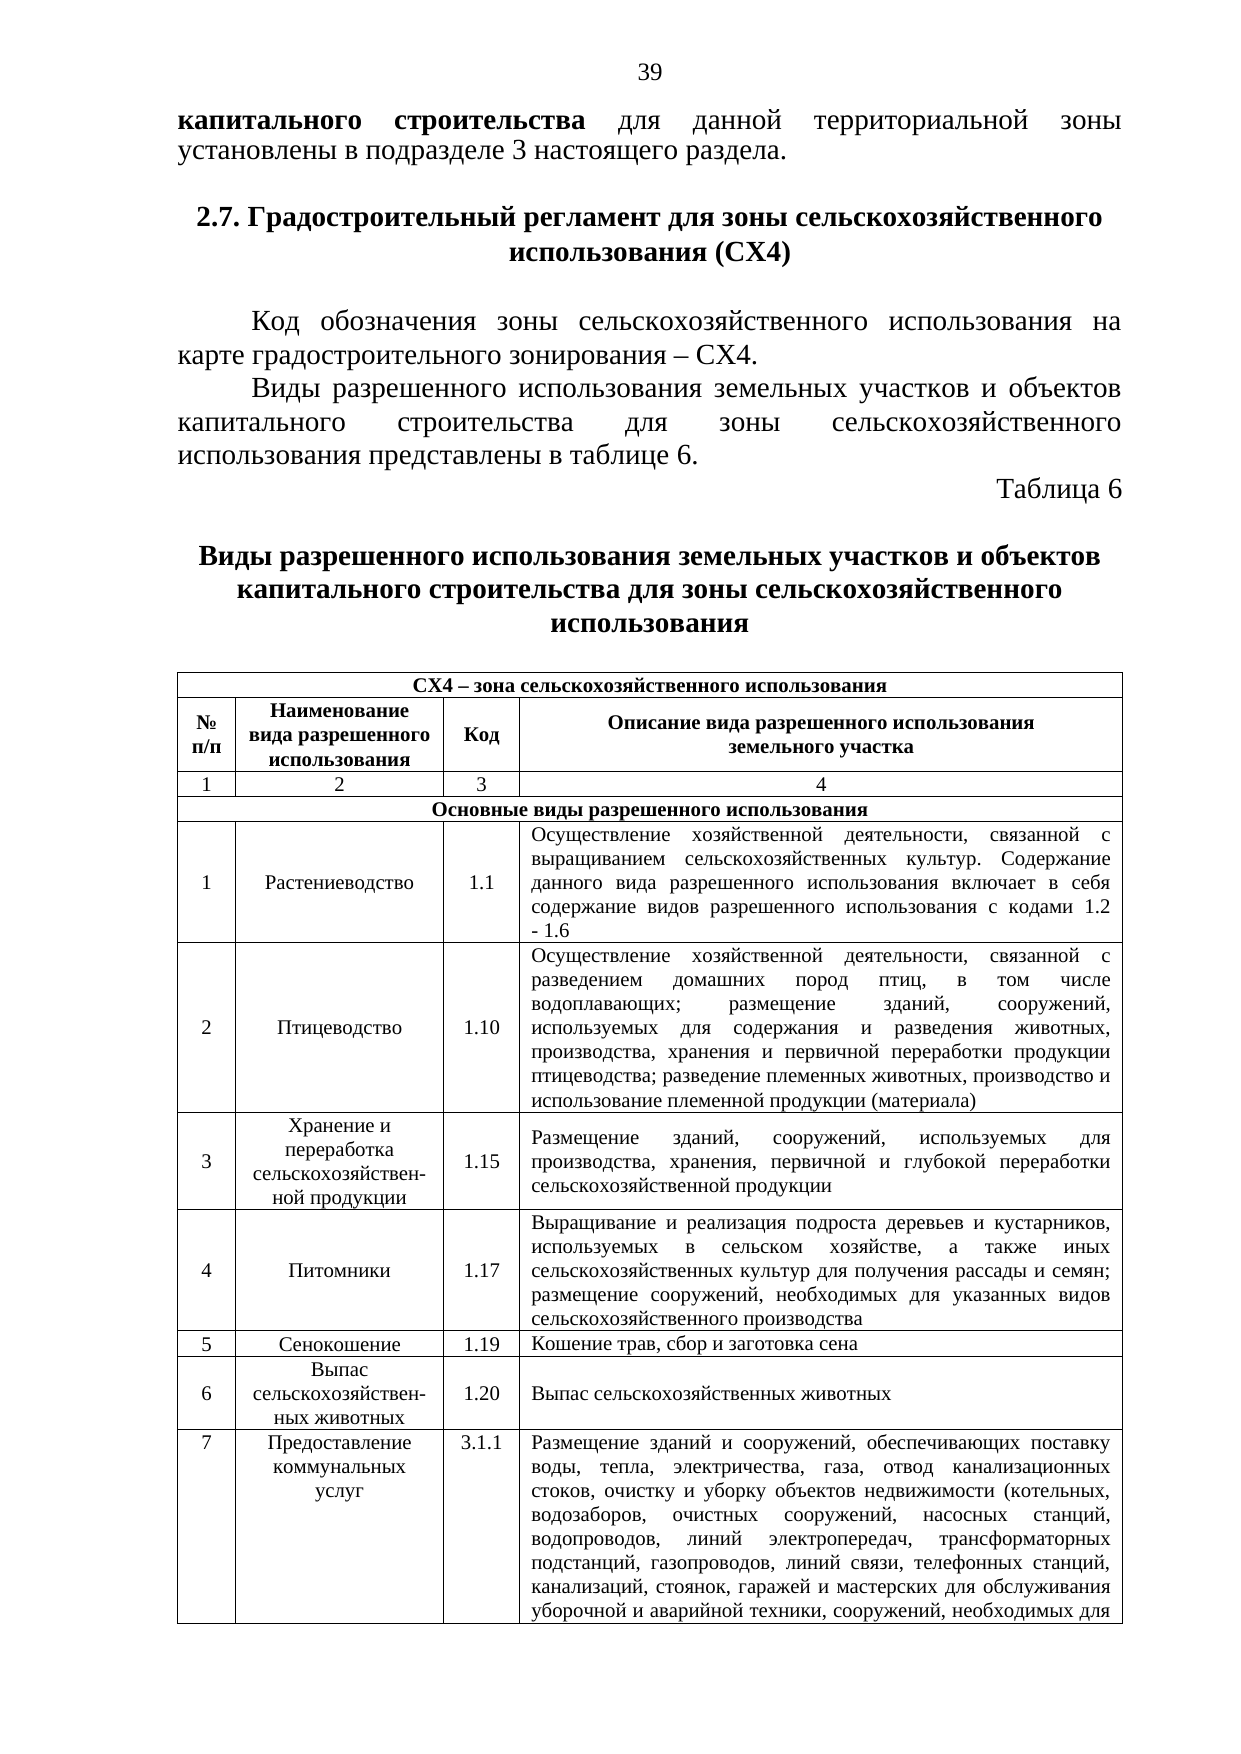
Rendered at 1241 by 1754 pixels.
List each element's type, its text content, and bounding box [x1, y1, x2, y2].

table_cell Осуществление хозяйственной деятельности, связанной с разведением домашних пород птиц, в том числе водоплавающих; размещение зданий, сооружений, используемых для содержания и разведения животных, производства, хранения и первичной переработки продукции птицеводства; разведение племенных животных, производство и использование племенной продукции (материала) [520, 943, 1122, 1112]
table_cell 4 [520, 772, 1122, 796]
text Код обозначения зоны сельскохозяйственного использования на карте градостроительного зонирования – СХ4. [177, 303, 1122, 370]
table_cell 1 [178, 772, 235, 796]
table_cell 6 [178, 1357, 235, 1429]
table_cell 1.15 [444, 1113, 519, 1209]
table_cell Основные виды разрешенного использования [178, 797, 1122, 821]
table_cell 4 [178, 1210, 235, 1330]
table_cell 3.1.1 [444, 1430, 519, 1622]
table_cell Кошение трав, сбор и заготовка сена [520, 1331, 1122, 1356]
table_cell Растениеводство [236, 822, 443, 942]
table_cell Размещение зданий, сооружений, используемых для производства, хранения, первичной и глубокой переработки сельскохозяйственной продукции [520, 1113, 1122, 1209]
table_cell 1.1 [444, 822, 519, 942]
table_cell 1.10 [444, 943, 519, 1112]
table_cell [236, 1430, 443, 1622]
table_cell Выпас сельскохозяйствен-ных животных [236, 1357, 443, 1429]
table_cell 1.19 [444, 1331, 519, 1356]
table_cell Выпас сельскохозяйственных животных [520, 1357, 1122, 1429]
table_cell 3 [178, 1113, 235, 1209]
table_cell Выращивание и реализация подроста деревьев и кустарников, используемых в сельском хозяйстве, а также иных сельскохозяйственных культур для получения рассады и семян; размещение сооружений, необходимых для указанных видов сельскохозяйственного производства [520, 1210, 1122, 1330]
table_cell Осуществление хозяйственной деятельности, связанной с выращиванием сельскохозяйственных культур. Содержание данного вида разрешенного использования включает в себя содержание видов разрешенного использования с кодами 1.2 - 1.6 [520, 822, 1122, 942]
table_cell Птицеводство [236, 943, 443, 1112]
text Таблица 6 [177, 471, 1122, 504]
table_cell 1.17 [444, 1210, 519, 1330]
table_cell 7 [178, 1430, 235, 1622]
table_cell Сенокошение [236, 1331, 443, 1356]
table_cell Питомники [236, 1210, 443, 1330]
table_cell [520, 1430, 1122, 1622]
table_cell 1 [178, 822, 235, 942]
text 2.7. Градостроительный регламент для зоны сельскохозяйственного использования (СХ4) [177, 199, 1122, 268]
table_cell Наименование вида разрешенного использования [236, 698, 443, 771]
table_cell Хранение и переработка сельскохозяйствен-ной продукции [236, 1113, 443, 1209]
table_cell 3 [444, 772, 519, 796]
table_cell 1.20 [444, 1357, 519, 1429]
table_cell 2 [178, 943, 235, 1112]
text Виды разрешенного использования земельных участков и объектов капитального строительства для зоны сельскохозяйственного использования [177, 538, 1122, 639]
table_header СХ4 – зона сельскохозяйственного использования [178, 673, 1122, 697]
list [177, 105, 1122, 166]
text Виды разрешенного использования земельных участков и объектов капитального строительства для зоны сельскохозяйственного использования представлены в таблице 6. [177, 370, 1122, 471]
table_cell Описание вида разрешенного использования земельного участка [520, 698, 1122, 771]
table_cell № п/п [178, 698, 235, 771]
table_cell 2 [236, 772, 443, 796]
table_cell 5 [178, 1331, 235, 1356]
table_cell Код [444, 698, 519, 771]
